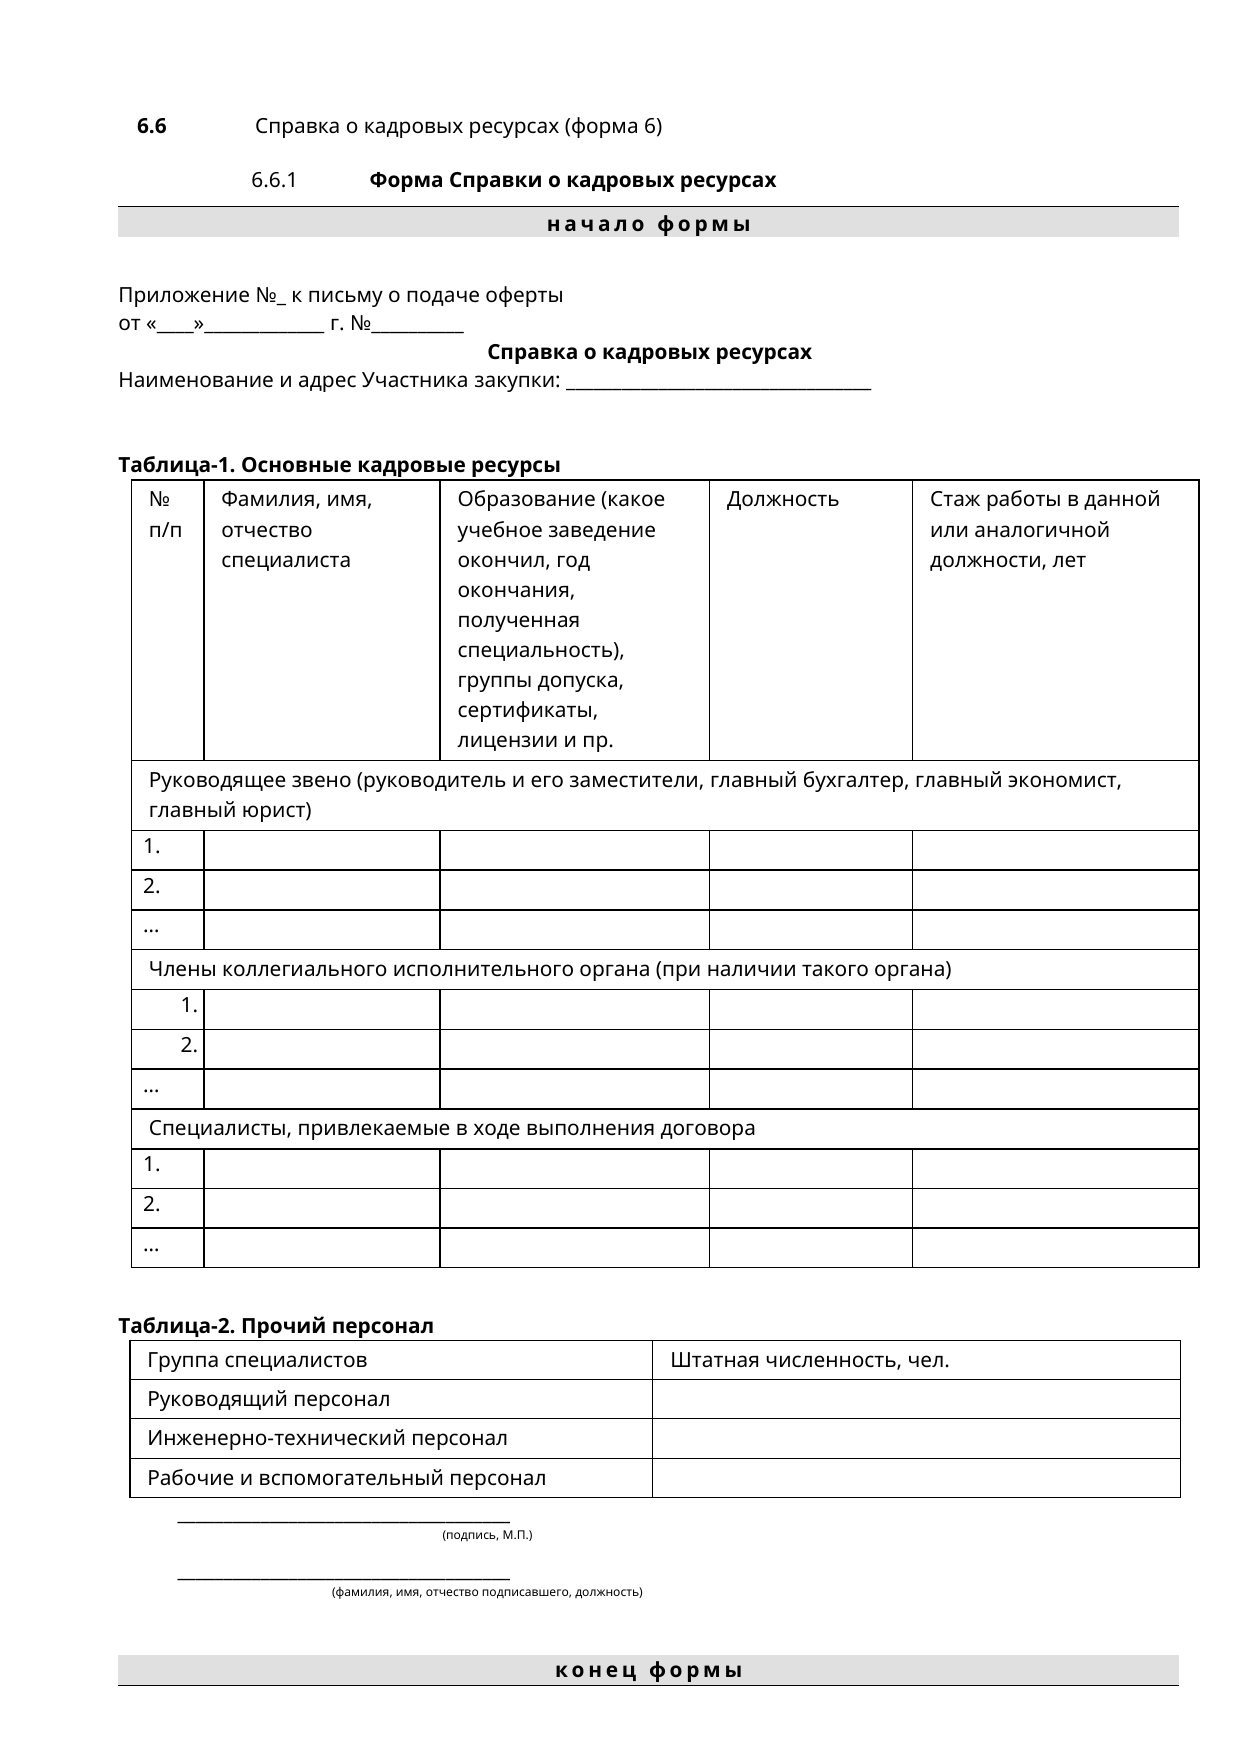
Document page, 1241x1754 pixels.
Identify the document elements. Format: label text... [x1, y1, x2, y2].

text конец формы [118, 1655, 1179, 1685]
text (подпись, М.П.) [118, 1527, 797, 1555]
table_cell … [132, 911, 203, 949]
table_cell [441, 1070, 709, 1108]
table_cell [132, 1150, 203, 1187]
table_cell [913, 911, 1198, 949]
table_cell [132, 990, 203, 1028]
table_cell [441, 871, 709, 909]
text Справка о кадровых ресурсах [118, 337, 1181, 365]
table_cell Члены коллегиального исполнительного органа (при наличии такого органа) [132, 950, 1198, 989]
table_cell Специалисты, привлекаемые в ходе выполнения договора [132, 1110, 1198, 1148]
list Форма Справки о кадровых ресурсах [251, 165, 1181, 193]
table_cell [710, 1189, 912, 1227]
table_cell [205, 831, 439, 869]
table_cell [441, 1229, 709, 1267]
table_header Стаж работы в данной или аналогичной должности, лет [913, 481, 1198, 759]
table_cell [653, 1380, 1180, 1418]
table_cell [710, 990, 912, 1028]
table_cell Руководящий персонал [131, 1380, 652, 1418]
table_cell [710, 831, 912, 869]
table_cell [913, 1070, 1198, 1108]
table_cell [913, 990, 1198, 1028]
table_cell [653, 1459, 1180, 1497]
table_cell [913, 1150, 1198, 1187]
table_cell [913, 831, 1198, 869]
table_cell [205, 1189, 439, 1227]
table_header Фамилия, имя, отчество специалиста [205, 481, 439, 759]
table_cell [913, 1229, 1198, 1267]
table_cell [132, 871, 203, 909]
table_cell [205, 1150, 439, 1187]
text начало формы [118, 207, 1179, 237]
table_cell … [132, 1229, 203, 1267]
text Наименование и адрес Участника закупки: _________________________________ [118, 365, 1181, 394]
table_cell [653, 1419, 1180, 1458]
table_cell Рабочие и вспомогательный персонал [131, 1459, 652, 1497]
table_cell [710, 871, 912, 909]
table_cell [205, 1070, 439, 1108]
text Таблица-2. Прочий персонал [118, 1311, 1181, 1339]
table_cell [205, 1030, 439, 1068]
table_cell [441, 831, 709, 869]
text Таблица-1. Основные кадровые ресурсы [118, 450, 1181, 479]
table_cell [441, 911, 709, 949]
table_cell [132, 831, 203, 869]
table_header Должность [710, 481, 912, 759]
text ____________________________________ [118, 1498, 1181, 1527]
table_header Группа специалистов [131, 1341, 652, 1379]
table_cell [441, 990, 709, 1028]
table_cell [710, 911, 912, 949]
subtitle Справка о кадровых ресурсах (форма 6) [137, 111, 1181, 140]
table_cell [205, 1229, 439, 1267]
table_cell Руководящее звено (руководитель и его заместители, главный бухгалтер, главный экономист, главный юрист) [132, 761, 1198, 830]
table_cell [710, 1030, 912, 1068]
table_cell [913, 1030, 1198, 1068]
text (фамилия, имя, отчество подписавшего, должность) [118, 1584, 797, 1612]
table_cell [441, 1189, 709, 1227]
table_cell [710, 1229, 912, 1267]
table_cell [441, 1030, 709, 1068]
table_cell [710, 1070, 912, 1108]
table_cell … [132, 1070, 203, 1108]
table_cell [205, 990, 439, 1028]
table_cell [132, 1189, 203, 1227]
table_header № п/п [132, 481, 203, 759]
table_cell [205, 871, 439, 909]
table_cell [441, 1150, 709, 1187]
table_cell [132, 1030, 203, 1068]
table_header Штатная численность, чел. [653, 1341, 1180, 1379]
table_cell [710, 1150, 912, 1187]
table_cell [205, 911, 439, 949]
table_header Образование (какое учебное заведение окончил, год окончания, полученная специальность), группы допуска, сертификаты, лицензии и пр. [441, 481, 709, 759]
text ____________________________________ [118, 1555, 1181, 1584]
table_cell [913, 871, 1198, 909]
table_cell Инженерно-технический персонал [131, 1419, 652, 1458]
text Приложение №_ к письму о подаче оферты от «____»_____________ г. №__________ [118, 280, 1181, 337]
table_cell [913, 1189, 1198, 1227]
